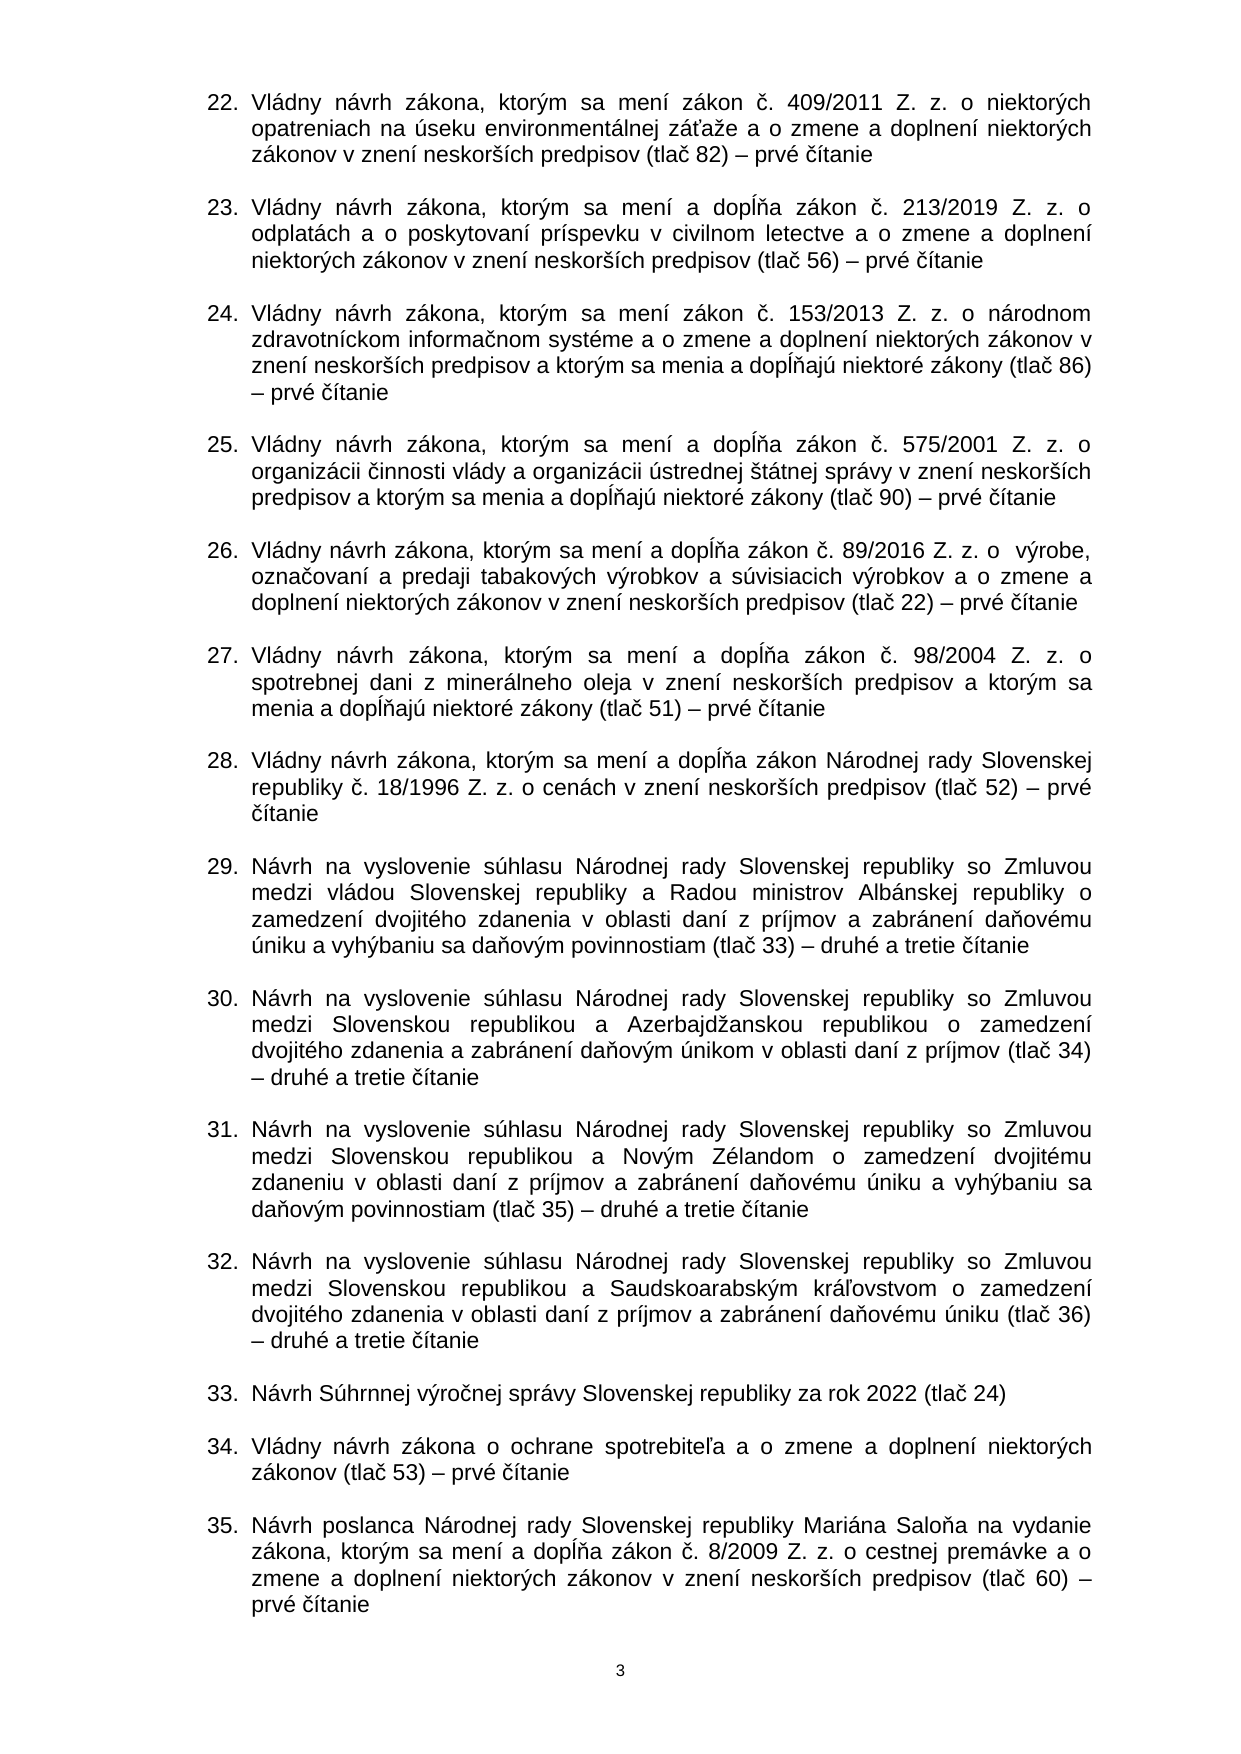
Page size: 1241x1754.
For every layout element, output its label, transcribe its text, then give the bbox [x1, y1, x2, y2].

text 26. Vládny návrh zákona, ktorým sa mení a dopĺňa zákon č. 89/2016 Z. z. o výrobe, označovaní a predaji tabakových výrobkov a súvisiacich výrobkov a o zmene a doplnení niektorých zákonov v znení neskorších predpisov (tlač 22) – prvé čítanie [207, 537, 1092, 616]
text 22. Vládny návrh zákona, ktorým sa mení zákon č. 409/2011 Z. z. o niektorých opatreniach na úseku environmentálnej záťaže a o zmene a doplnení niektorých zákonov v znení neskorších predpisov (tlač 82) – prvé čítanie [207, 89, 1092, 168]
text 35. Návrh poslanca Národnej rady Slovenskej republiky Mariána Saloňa na vydanie zákona, ktorým sa mení a dopĺňa zákon č. 8/2009 Z. z. o cestnej premávke a o zmene a doplnení niektorých zákonov v znení neskorších predpisov (tlač 60) – prvé čítanie [207, 1512, 1092, 1617]
text 31. Návrh na vyslovenie súhlasu Národnej rady Slovenskej republiky so Zmluvou medzi Slovenskou republikou a Novým Zélandom o zamedzení dvojitému zdaneniu v oblasti daní z príjmov a zabránení daňovému úniku a vyhýbaniu sa daňovým povinnostiam (tlač 35) – druhé a tretie čítanie [207, 1116, 1092, 1222]
text 28. Vládny návrh zákona, ktorým sa mení a dopĺňa zákon Národnej rady Slovenskej republiky č. 18/1996 Z. z. o cenách v znení neskorších predpisov (tlač 52) – prvé čítanie [207, 747, 1092, 827]
text 33. Návrh Súhrnnej výročnej správy Slovenskej republiky za rok 2022 (tlač 24) [207, 1380, 1092, 1406]
text 30. Návrh na vyslovenie súhlasu Národnej rady Slovenskej republiky so Zmluvou medzi Slovenskou republikou a Azerbajdžanskou republikou o zamedzení dvojitého zdanenia a zabránení daňovým únikom v oblasti daní z príjmov (tlač 34) – druhé a tretie čítanie [207, 985, 1092, 1090]
text 29. Návrh na vyslovenie súhlasu Národnej rady Slovenskej republiky so Zmluvou medzi vládou Slovenskej republiky a Radou ministrov Albánskej republiky o zamedzení dvojitého zdanenia v oblasti daní z príjmov a zabránení daňovému úniku a vyhýbaniu sa daňovým povinnostiam (tlač 33) – druhé a tretie čítanie [207, 853, 1092, 958]
text 24. Vládny návrh zákona, ktorým sa mení zákon č. 153/2013 Z. z. o národnom zdravotníckom informačnom systéme a o zmene a doplnení niektorých zákonov v znení neskorších predpisov a ktorým sa menia a dopĺňajú niektoré zákony (tlač 86) – prvé čítanie [207, 299, 1092, 405]
text 23. Vládny návrh zákona, ktorým sa mení a dopĺňa zákon č. 213/2019 Z. z. o odplatách a o poskytovaní príspevku v civilnom letectve a o zmene a doplnení niektorých zákonov v znení neskorších predpisov (tlač 56) – prvé čítanie [207, 194, 1092, 273]
text 34. Vládny návrh zákona o ochrane spotrebiteľa a o zmene a doplnení niektorých zákonov (tlač 53) – prvé čítanie [207, 1433, 1092, 1485]
text 27. Vládny návrh zákona, ktorým sa mení a dopĺňa zákon č. 98/2004 Z. z. o spotrebnej dani z minerálneho oleja v znení neskorších predpisov a ktorým sa menia a dopĺňajú niektoré zákony (tlač 51) – prvé čítanie [207, 642, 1092, 721]
text 32. Návrh na vyslovenie súhlasu Národnej rady Slovenskej republiky so Zmluvou medzi Slovenskou republikou a Saudskoarabským kráľovstvom o zamedzení dvojitého zdanenia v oblasti daní z príjmov a zabránení daňovému úniku (tlač 36) – druhé a tretie čítanie [207, 1248, 1092, 1354]
text 25. Vládny návrh zákona, ktorým sa mení a dopĺňa zákon č. 575/2001 Z. z. o organizácii činnosti vlády a organizácii ústrednej štátnej správy v znení neskorších predpisov a ktorým sa menia a dopĺňajú niektoré zákony (tlač 90) – prvé čítanie [207, 431, 1092, 510]
